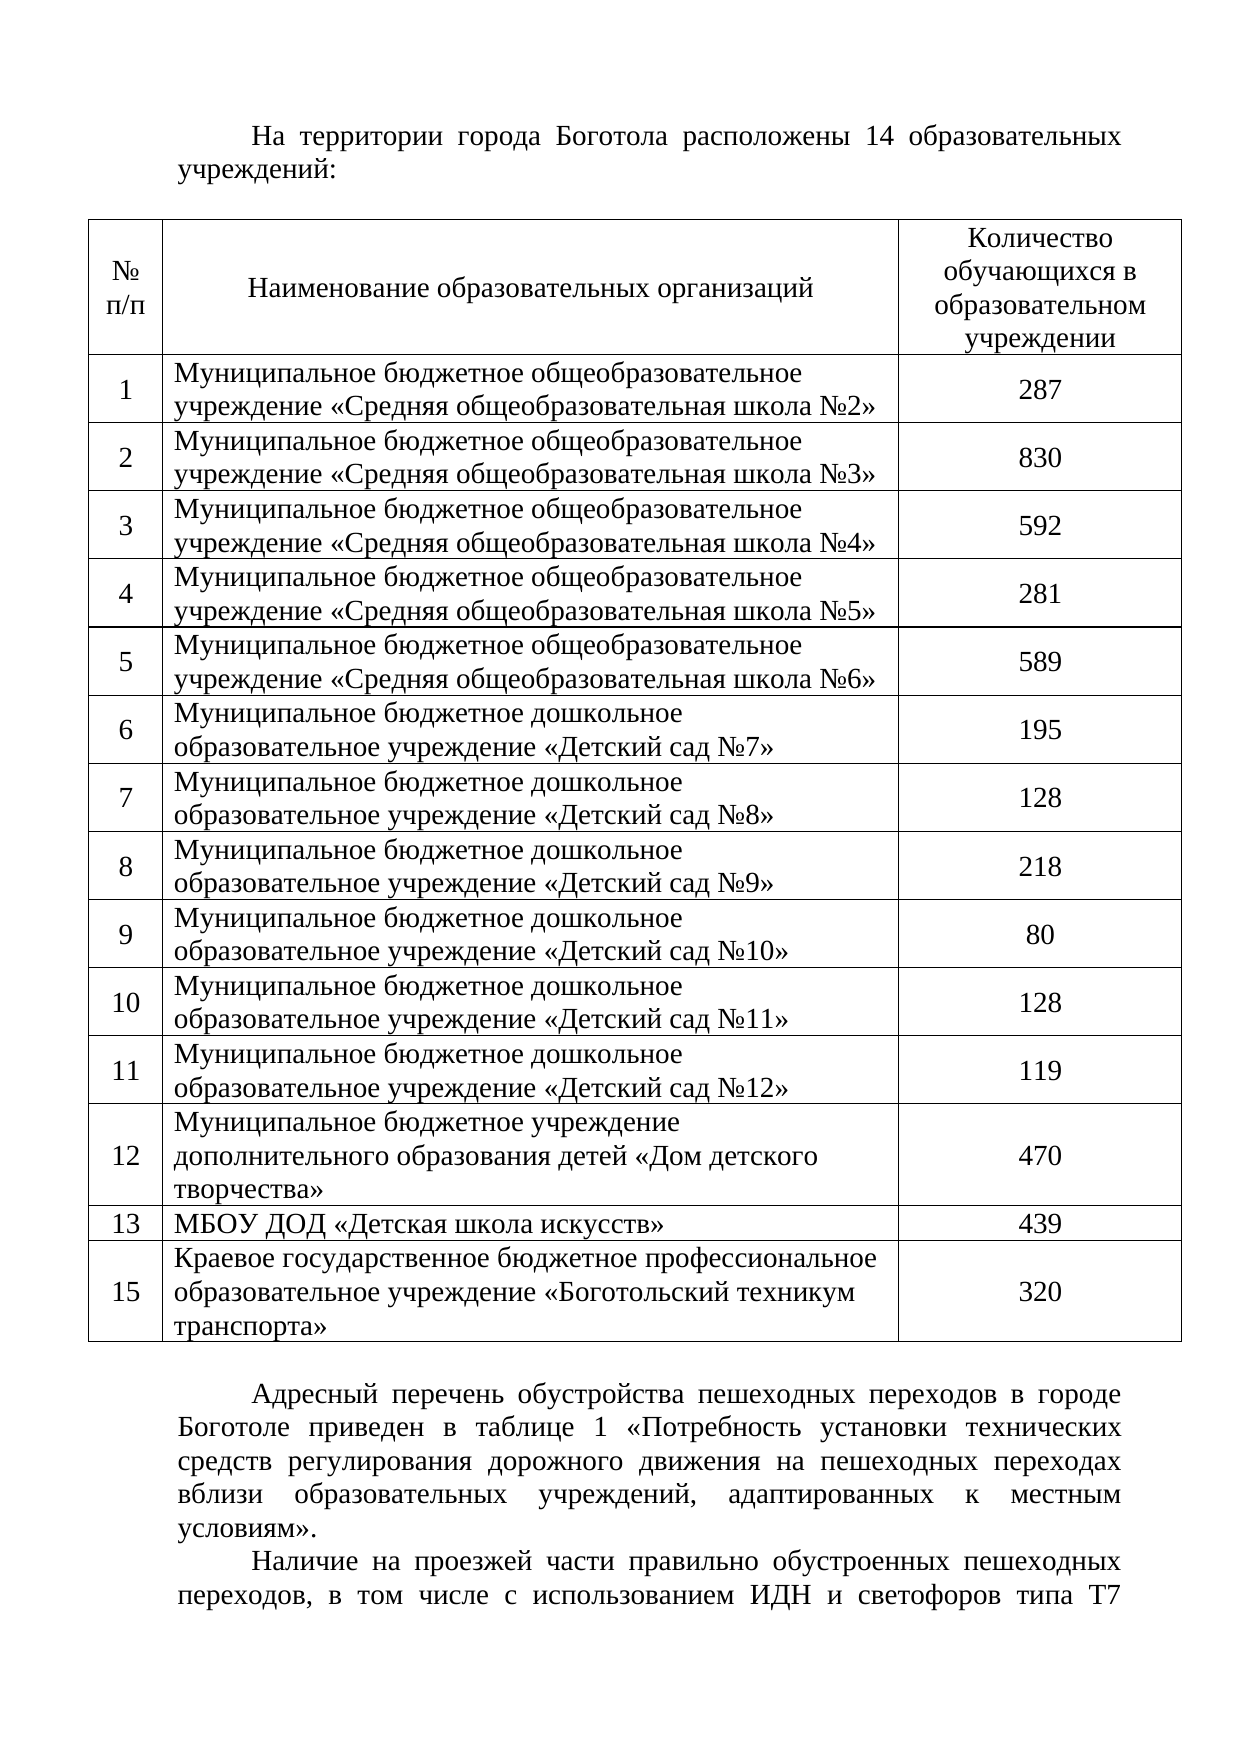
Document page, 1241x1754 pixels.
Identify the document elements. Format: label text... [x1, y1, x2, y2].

table_cell 12 [89, 1104, 162, 1205]
table_cell 11 [89, 1036, 162, 1103]
table_cell Муниципальное бюджетное общеобразовательное учреждение «Средняя общеобразовательная школа №6» [163, 628, 898, 694]
table_cell 439 [899, 1206, 1181, 1239]
table_header Количество обучающихся в образовательном учреждении [899, 220, 1181, 354]
table_cell Муниципальное бюджетное дошкольное образовательное учреждение «Детский сад №12» [163, 1036, 898, 1103]
table_cell 80 [899, 900, 1181, 967]
table_cell 128 [899, 968, 1181, 1035]
table_cell 589 [899, 628, 1181, 694]
table_cell 15 [89, 1241, 162, 1341]
text На территории города Боготола расположены 14 образовательных учреждений: [177, 118, 1122, 185]
table_cell 8 [89, 832, 162, 899]
table_cell 592 [899, 491, 1181, 558]
table_cell 320 [899, 1241, 1181, 1341]
table_cell 5 [89, 628, 162, 694]
table_cell Муниципальное бюджетное дошкольное образовательное учреждение «Детский сад №9» [163, 832, 898, 899]
table_cell 281 [899, 559, 1181, 626]
table_cell Муниципальное бюджетное дошкольное образовательное учреждение «Детский сад №7» [163, 696, 898, 763]
table_cell 6 [89, 696, 162, 763]
table_cell 195 [899, 696, 1181, 763]
table_cell 470 [899, 1104, 1181, 1205]
text Адресный перечень обустройства пешеходных переходов в городе Боготоле приведен в таблице 1 «Потребность установки технических средств регулирования дорожного движения на пешеходных переходах вблизи образовательных учреждений, адаптированных к местным условиям». [177, 1376, 1122, 1543]
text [177, 1543, 1122, 1611]
table_cell 3 [89, 491, 162, 558]
table_cell 1 [89, 355, 162, 422]
table_cell Муниципальное бюджетное дошкольное образовательное учреждение «Детский сад №8» [163, 764, 898, 831]
table_cell 13 [89, 1206, 162, 1239]
table_cell Муниципальное бюджетное общеобразовательное учреждение «Средняя общеобразовательная школа №2» [163, 355, 898, 422]
table_header Наименование образовательных организаций [163, 220, 898, 354]
table_cell 9 [89, 900, 162, 967]
table_cell 2 [89, 423, 162, 490]
table_cell 10 [89, 968, 162, 1035]
table_cell Муниципальное бюджетное общеобразовательное учреждение «Средняя общеобразовательная школа №4» [163, 491, 898, 558]
table_cell 830 [899, 423, 1181, 490]
table_cell 4 [89, 559, 162, 626]
table_cell 218 [899, 832, 1181, 899]
table_cell МБОУ ДОД «Детская школа искусств» [163, 1206, 898, 1239]
table_cell 287 [899, 355, 1181, 422]
table_cell Муниципальное бюджетное дошкольное образовательное учреждение «Детский сад №10» [163, 900, 898, 967]
table_cell 119 [899, 1036, 1181, 1103]
table_cell Краевое государственное бюджетное профессиональное образовательное учреждение «Боготольский техникум транспорта» [163, 1241, 898, 1341]
table_cell Муниципальное бюджетное общеобразовательное учреждение «Средняя общеобразовательная школа №3» [163, 423, 898, 490]
table_cell Муниципальное бюджетное дошкольное образовательное учреждение «Детский сад №11» [163, 968, 898, 1035]
table_cell 128 [899, 764, 1181, 831]
table_header № п/п [89, 220, 162, 354]
table_cell 7 [89, 764, 162, 831]
table_cell Муниципальное бюджетное учреждение дополнительного образования детей «Дом детского творчества» [163, 1104, 898, 1205]
table_cell Муниципальное бюджетное общеобразовательное учреждение «Средняя общеобразовательная школа №5» [163, 559, 898, 626]
